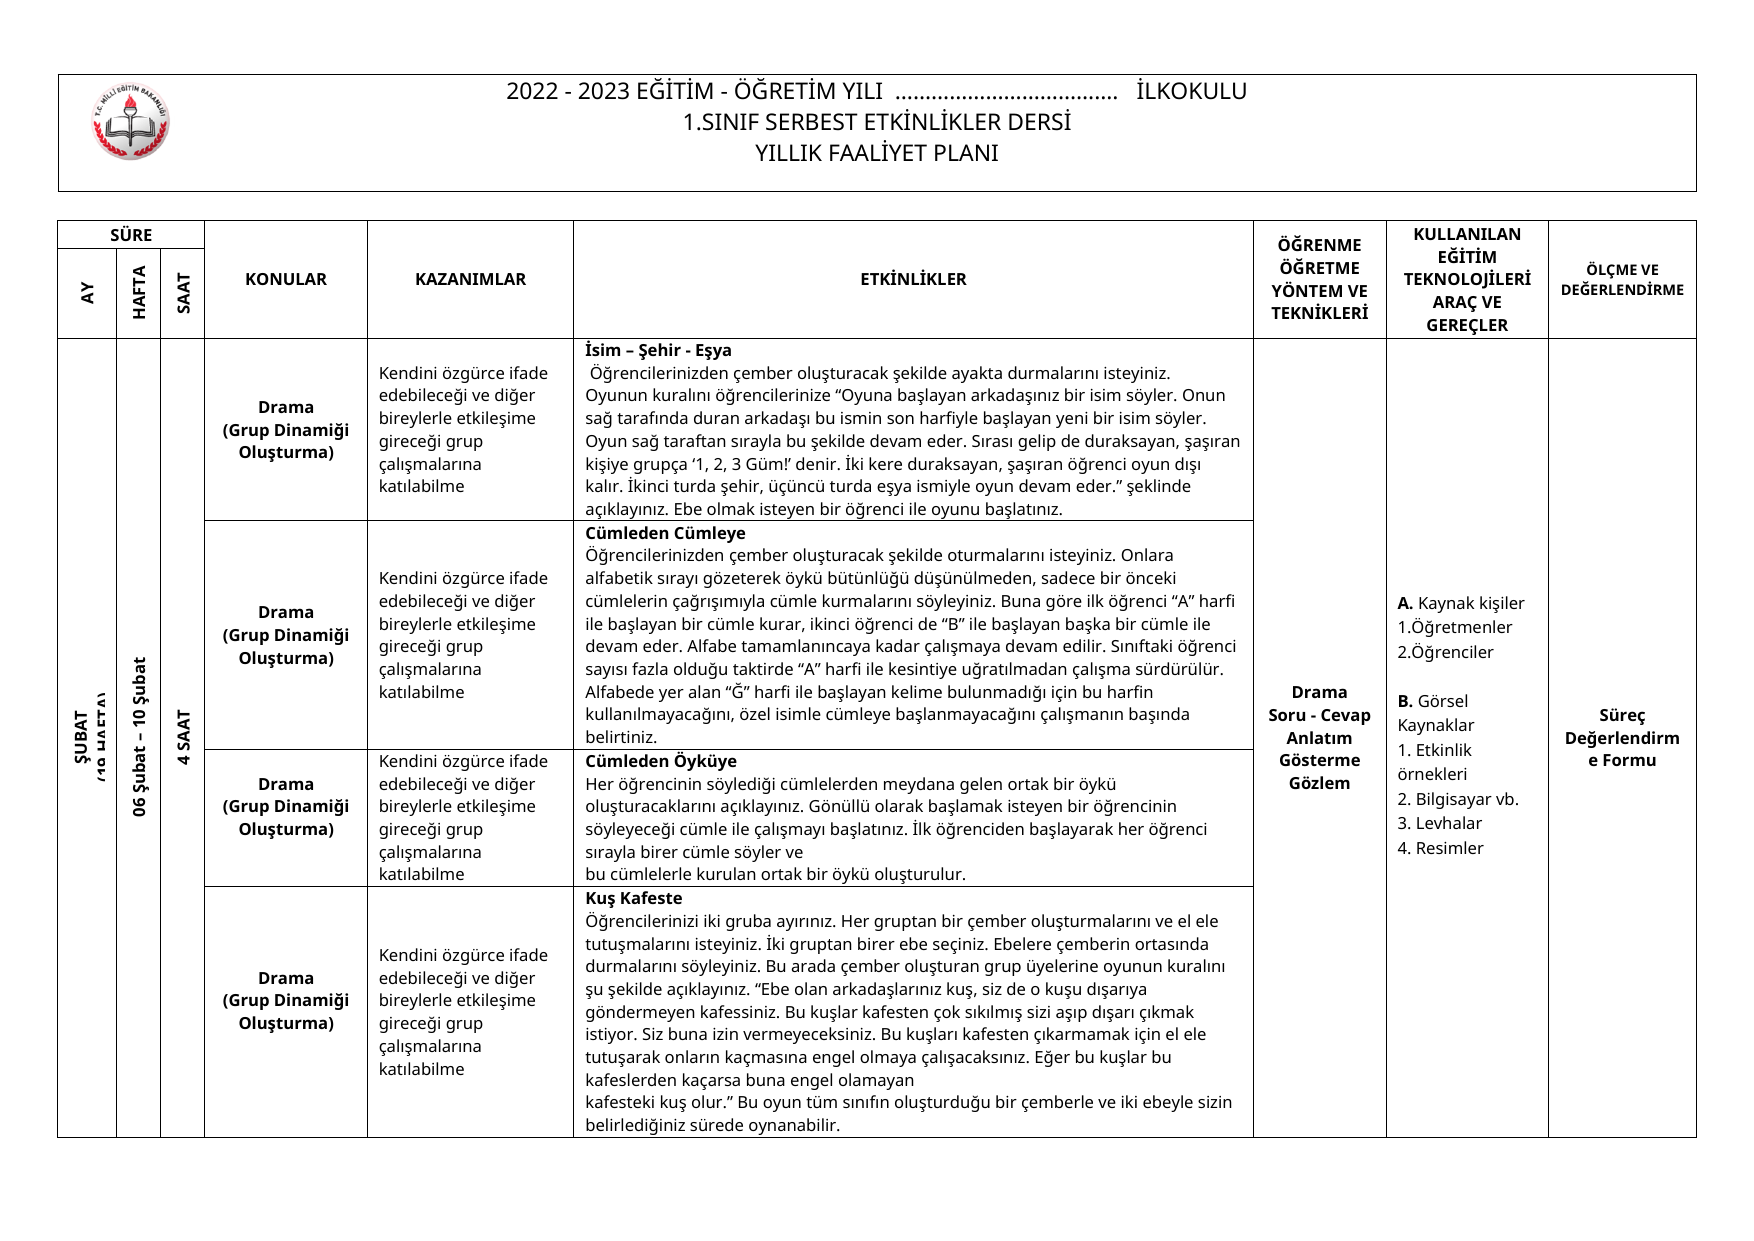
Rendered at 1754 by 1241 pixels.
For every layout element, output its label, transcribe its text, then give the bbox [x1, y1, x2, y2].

table_cell Kendini özgürce ifade edebileceği ve diğer bireylerle etkileşime gireceği grup çalışmalarına katılabilme [368, 750, 573, 886]
table_header KULLANILAN EĞİTİM TEKNOLOJİLERİ ARAÇ VE GEREÇLER [1387, 221, 1548, 338]
table_cell Kendini özgürce ifade edebileceği ve diğer bireylerle etkileşime gireceği grup çalışmalarına katılabilme [368, 339, 573, 520]
table_header ÖLÇME VE DEĞERLENDİRME [1549, 221, 1696, 338]
table_cell Cümleden Öyküye Her öğrencinin söylediği cümlelerden meydana gelen ortak bir öykü oluşturacaklarını açıklayınız. Gönüllü olarak başlamak isteyen bir öğrencinin söyleyeceği cümle ile çalışmayı başlatınız. İlk öğrenciden başlayarak her öğrenci sırayla birer cümle söyler ve bu cümlelerle kurulan ortak bir öykü oluşturulur. [574, 750, 1253, 886]
table_cell HAFTA [117, 249, 160, 338]
table_cell İsim – Şehir - Eşya Öğrencilerinizden çember oluşturacak şekilde ayakta durmalarını isteyiniz. Oyunun kuralını öğrencilerinize “Oyuna başlayan arkadaşınız bir isim söyler. Onun sağ tarafında duran arkadaşı bu ismin son harfiyle başlayan yeni bir isim söyler. Oyun sağ taraftan sırayla bu şekilde devam eder. Sırası gelip de duraksayan, şaşıran kişiye grupça ‘1, 2, 3 Güm!’ denir. İki kere duraksayan, şaşıran öğrenci oyun dışı kalır. İkinci turda şehir, üçüncü turda eşya ismiyle oyun devam eder.” şeklinde açıklayınız. Ebe olmak isteyen bir öğrenci ile oyunu başlatınız. [574, 339, 1253, 520]
table_cell Kendini özgürce ifade edebileceği ve diğer bireylerle etkileşime gireceği grup çalışmalarına katılabilme [368, 521, 573, 748]
table_cell Kuş Kafeste Öğrencilerinizi iki gruba ayırınız. Her gruptan bir çember oluşturmalarını ve el ele tutuşmalarını isteyiniz. İki gruptan birer ebe seçiniz. Ebelere çemberin ortasında durmalarını söyleyiniz. Bu arada çember oluşturan grup üyelerine oyunun kuralını şu şekilde açıklayınız. “Ebe olan arkadaşlarınız kuş, siz de o kuşu dışarıya göndermeyen kafessiniz. Bu kuşlar kafesten çok sıkılmış sizi aşıp dışarı çıkmak istiyor. Siz buna izin vermeyeceksiniz. Bu kuşları kafesten çıkarmamak için el ele tutuşarak onların kaçmasına engel olmaya çalışacaksınız. Eğer bu kuşlar bu kafeslerden kaçarsa buna engel olamayan kafesteki kuş olur.” Bu oyun tüm sınıfın oluşturduğu bir çemberle ve iki ebeyle sizin belirlediğiniz sürede oynanabilir. [574, 887, 1253, 1137]
table_cell Drama (Grup Dinamiği Oluşturma) [205, 887, 367, 1137]
table_cell Süreç Değerlendirme Formu [1549, 339, 1696, 1137]
table_header SÜRE [58, 221, 204, 248]
table_cell A. Kaynak kişiler 1.Öğretmenler 2.Öğrenciler B. Görsel Kaynaklar 1. Etkinlik örnekleri 2. Bilgisayar vb. 3. Levhalar 4. Resimler [1387, 339, 1548, 1137]
table_header KONULAR [205, 221, 367, 338]
table_cell AY [58, 249, 116, 338]
picture [85, 77, 175, 167]
table_cell Drama (Grup Dinamiği Oluşturma) [205, 750, 367, 886]
table_cell Drama (Grup Dinamiği Oluşturma) [205, 521, 367, 748]
table_cell ŞUBAT (19.HAFTA) [58, 339, 116, 1137]
table_cell 06 Şubat – 10 Şubat [117, 339, 160, 1137]
table_header ÖĞRENME ÖĞRETME YÖNTEM VE TEKNİKLERİ [1254, 221, 1386, 338]
table_cell Kendini özgürce ifade edebileceği ve diğer bireylerle etkileşime gireceği grup çalışmalarına katılabilme [368, 887, 573, 1137]
table_cell SAAT [161, 249, 204, 338]
table_header ETKİNLİKLER [574, 221, 1253, 338]
table_cell Drama Soru - Cevap Anlatım Gösterme Gözlem [1254, 339, 1386, 1137]
table_cell 4 SAAT [161, 339, 204, 1137]
table_cell Drama (Grup Dinamiği Oluşturma) [205, 339, 367, 520]
table_header KAZANIMLAR [368, 221, 573, 338]
table_cell Cümleden Cümleye Öğrencilerinizden çember oluşturacak şekilde oturmalarını isteyiniz. Onlara alfabetik sırayı gözeterek öykü bütünlüğü düşünülmeden, sadece bir önceki cümlelerin çağrışımıyla cümle kurmalarını söyleyiniz. Buna göre ilk öğrenci “A” harfi ile başlayan bir cümle kurar, ikinci öğrenci de “B” ile başlayan başka bir cümle ile devam eder. Alfabe tamamlanıncaya kadar çalışmaya devam edilir. Sınıftaki öğrenci sayısı fazla olduğu taktirde “A” harfi ile kesintiye uğratılmadan çalışma sürdürülür. Alfabede yer alan “Ğ” harfi ile başlayan kelime bulunmadığı için bu harfin kullanılmayacağını, özel isimle cümleye başlanmayacağını çalışmanın başında belirtiniz. [574, 521, 1253, 748]
